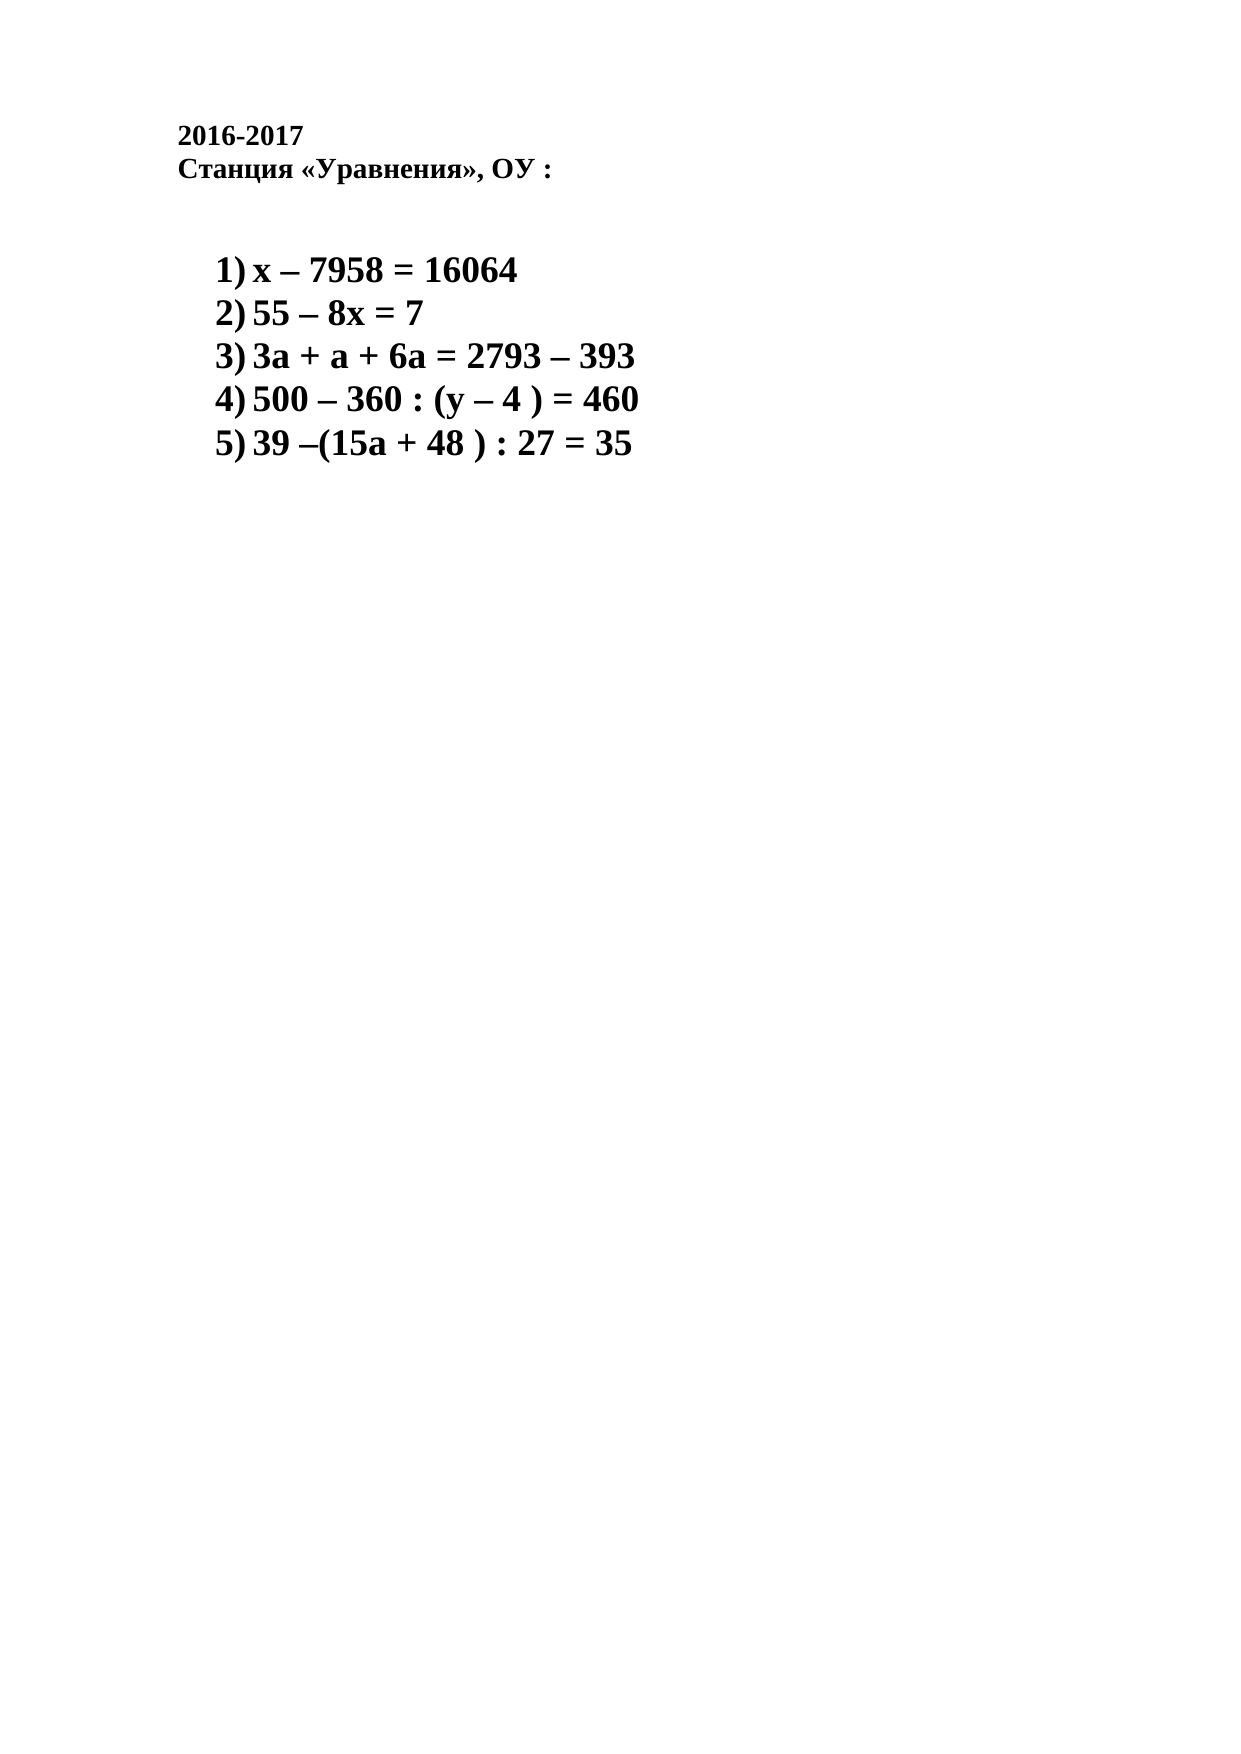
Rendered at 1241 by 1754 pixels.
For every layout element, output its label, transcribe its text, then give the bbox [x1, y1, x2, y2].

text 2016-2017 [177, 118, 1152, 152]
list х – 7958 = 16064 [215, 247, 1152, 291]
list 55 – 8х = 7 [215, 291, 1152, 334]
text Станция «Уравнения», ОУ : [177, 152, 1152, 185]
list 500 – 360 : (у – 4 ) = 460 [215, 377, 1152, 420]
list 39 –(15а + 48 ) : 27 = 35 [215, 420, 1152, 463]
list 3a + а + 6а = 2793 – 393 [215, 334, 1152, 377]
